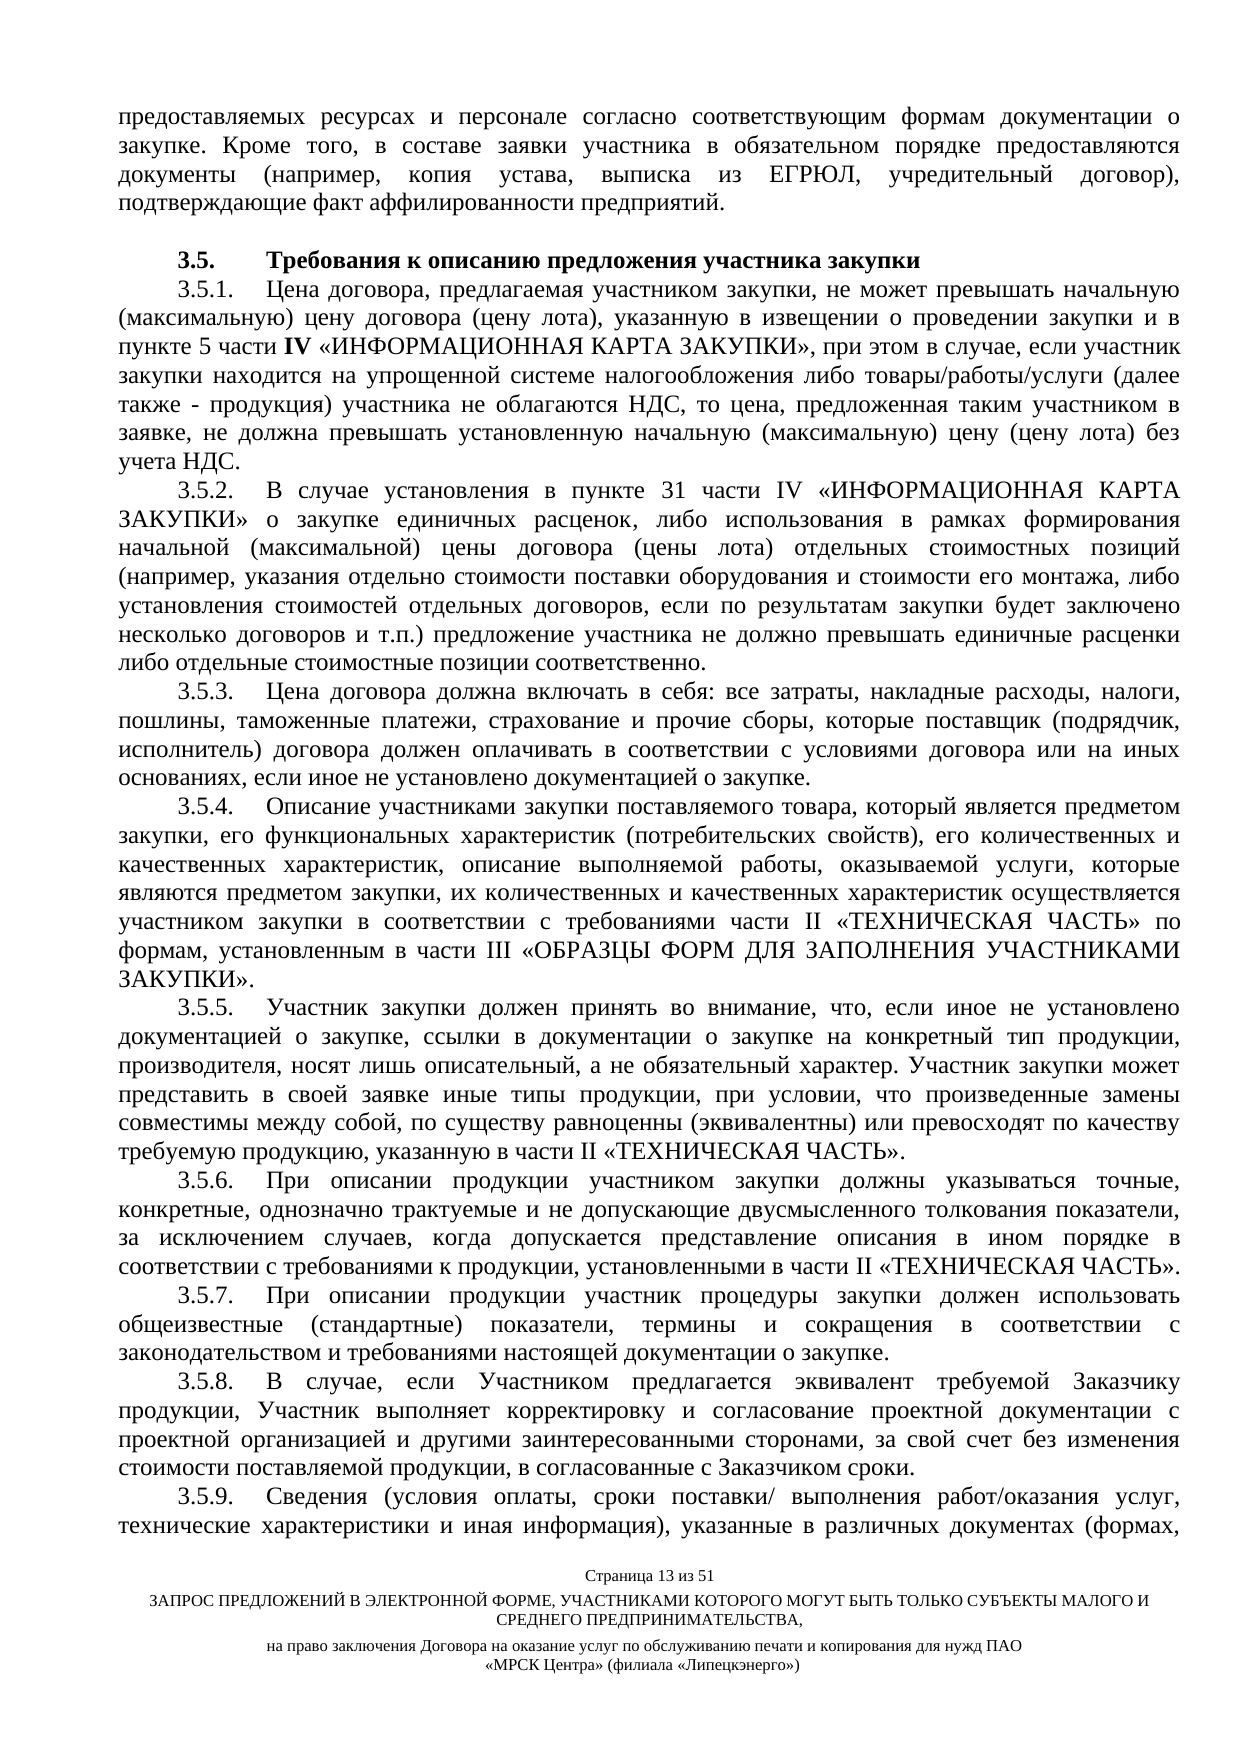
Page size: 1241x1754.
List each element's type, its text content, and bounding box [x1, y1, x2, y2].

subtitle В случае, если Участником предлагается эквивалент требуемой Заказчику продукции, Участник выполняет корректировку и согласование проектной документации с проектной организацией и другими заинтересованными сторонами, за свой счет без изменения стоимости поставляемой продукции, в согласованные с Заказчиком сроки. [118, 1366, 1181, 1481]
subtitle При описании продукции участник процедуры закупки должен использовать общеизвестные (стандартные) показатели, термины и сокращения в соответствии с законодательством и требованиями настоящей документации о закупке. [118, 1280, 1181, 1366]
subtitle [118, 1481, 1181, 1539]
subtitle Участник закупки должен принять во внимание, что, если иное не установлено документацией о закупке, ссылки в документации о закупке на конкретный тип продукции, производителя, носят лишь описательный, а не обязательный характер. Участник закупки может представить в своей заявке иные типы продукции, при условии, что произведенные замены совместимы между собой, по существу равноценны (эквивалентны) или превосходят по качеству требуемую продукцию, указанную в части II «ТЕХНИЧЕСКАЯ ЧАСТЬ». [118, 992, 1181, 1165]
subtitle Цена договора должна включать в себя: все затраты, накладные расходы, налоги, пошлины, таможенные платежи, страхование и прочие сборы, которые поставщик (подрядчик, исполнитель) договора должен оплачивать в соответствии с условиями договора или на иных основаниях, если иное не установлено документацией о закупке. [118, 676, 1181, 791]
subtitle Требования к описанию предложения участника закупки [118, 245, 1181, 274]
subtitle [118, 101, 1181, 216]
subtitle В случае установления в пункте 31 части IV «ИНФОРМАЦИОННАЯ КАРТА ЗАКУПКИ» о закупке единичных расценок, либо использования в рамках формирования начальной (максимальной) цены договора (цены лота) отдельных стоимостных позиций (например, указания отдельно стоимости поставки оборудования и стоимости его монтажа, либо установления стоимостей отдельных договоров, если по результатам закупки будет заключено несколько договоров и т.п.) предложение участника не должно превышать единичные расценки либо отдельные стоимостные позиции соответственно. [118, 475, 1181, 676]
subtitle При описании продукции участником закупки должны указываться точные, конкретные, однозначно трактуемые и не допускающие двусмысленного толкования показатели, за исключением случаев, когда допускается представление описания в ином порядке в соответствии с требованиями к продукции, установленными в части II «ТЕХНИЧЕСКАЯ ЧАСТЬ». [118, 1165, 1181, 1280]
subtitle Цена договора, предлагаемая участником закупки, не может превышать начальную (максимальную) цену договора (цену лота), указанную в извещении о проведении закупки и в пункте 5 части IV «ИНФОРМАЦИОННАЯ КАРТА ЗАКУПКИ», при этом в случае, если участник закупки находится на упрощенной системе налогообложения либо товары/работы/услуги (далее также - продукция) участника не облагаются НДС, то цена, предложенная таким участником в заявке, не должна превышать установленную начальную (максимальную) цену (цену лота) без учета НДС. [118, 274, 1181, 475]
subtitle Описание участниками закупки поставляемого товара, который является предметом закупки, его функциональных характеристик (потребительских свойств), его количественных и качественных характеристик, описание выполняемой работы, оказываемой услуги, которые являются предметом закупки, их количественных и качественных характеристик осуществляется участником закупки в соответствии с требованиями части II «ТЕХНИЧЕСКАЯ ЧАСТЬ» по формам, установленным в части III «ОБРАЗЦЫ ФОРМ ДЛЯ ЗАПОЛНЕНИЯ УЧАСТНИКАМИ ЗАКУПКИ». [118, 791, 1181, 992]
